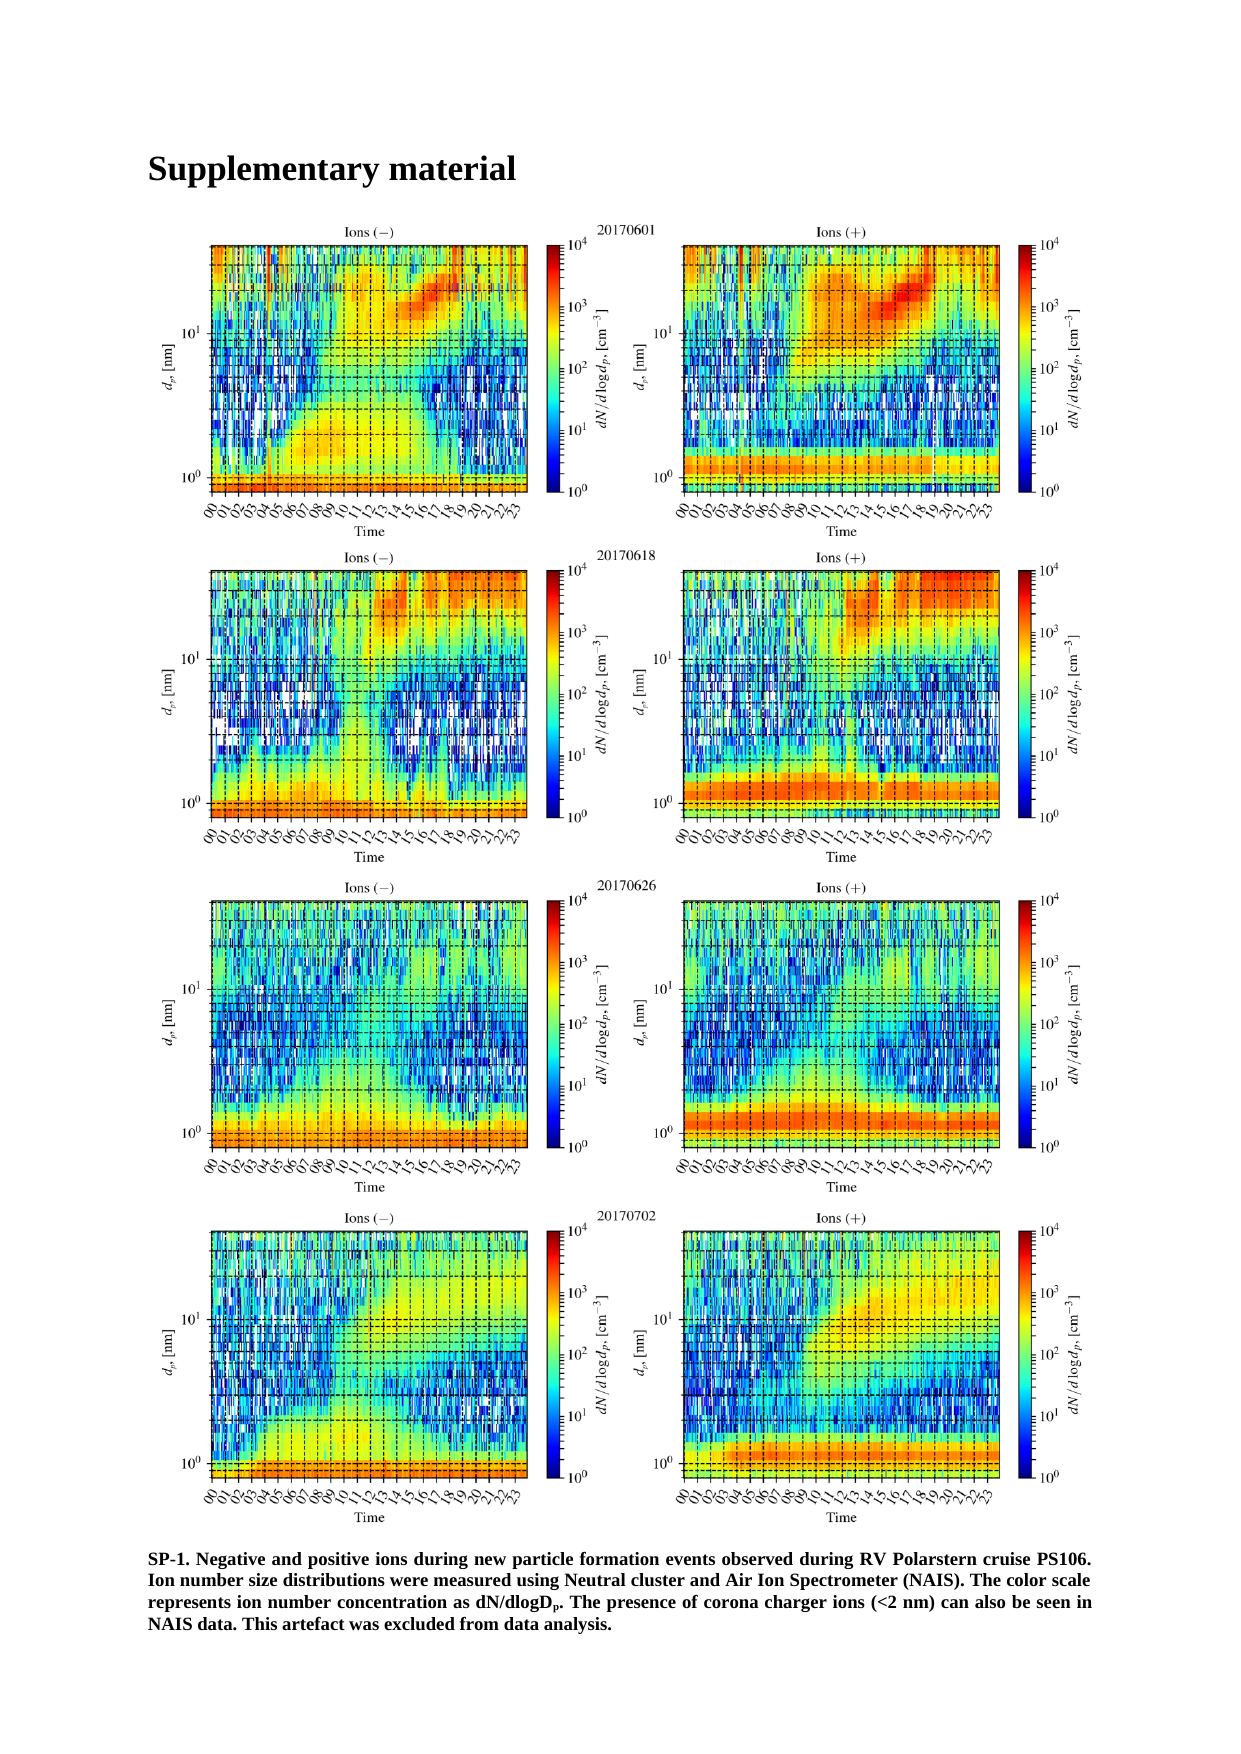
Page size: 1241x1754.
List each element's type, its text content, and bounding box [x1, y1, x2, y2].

text SP-1. Negative and positive ions during new particle formation events observed during RV Polarstern cruise PS106. Ion number size distributions were measured using Neutral cluster and Air Ion Spectrometer (NAIS). The color scale represents ion number concentration as dN/dlogDp. The presence of corona charger ions (<2 nm) can also be seen in NAIS data. This artefact was excluded from data analysis. [148, 1548, 1093, 1634]
text Supplementary material [148, 148, 1093, 188]
picture [147, 215, 1092, 1523]
